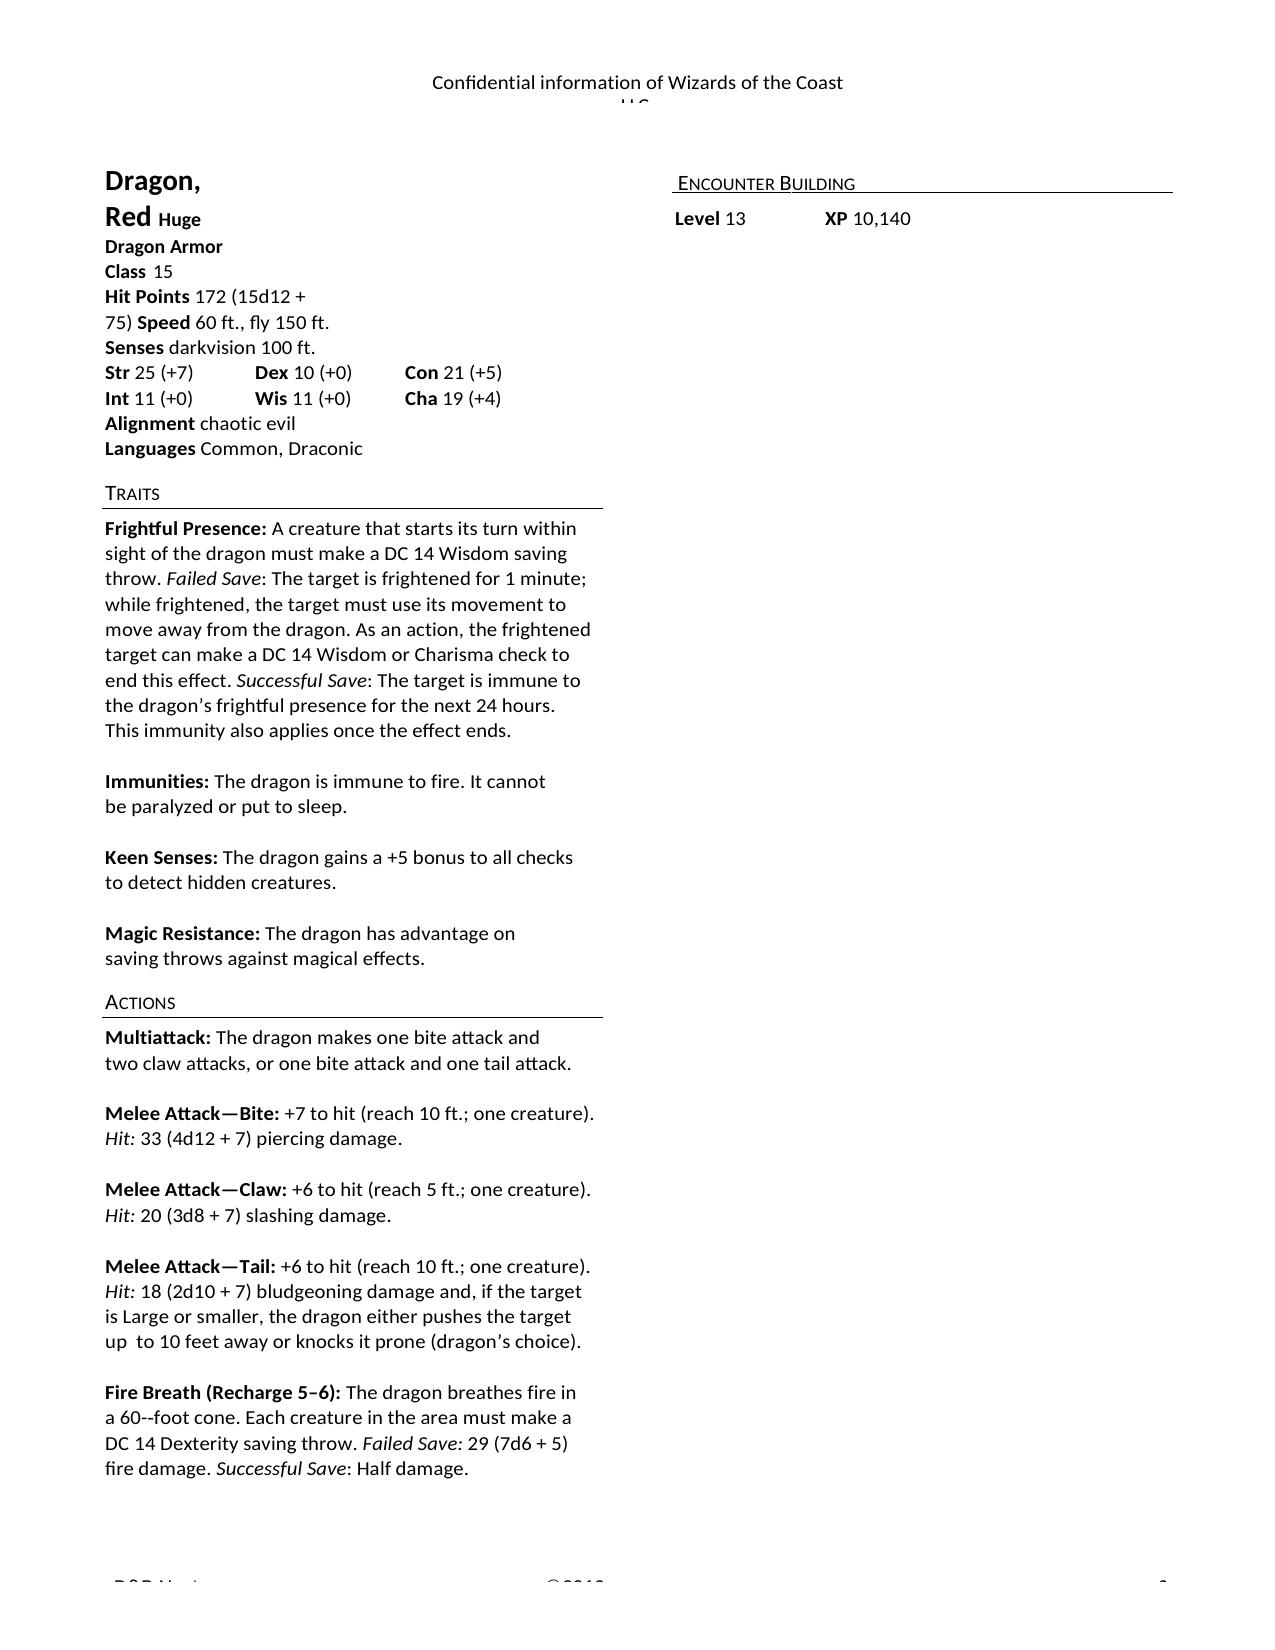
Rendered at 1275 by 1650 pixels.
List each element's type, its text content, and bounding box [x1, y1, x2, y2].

text Fire Breath (Recharge 5–6): The dragon breathes fire in a 60-­‐foot cone. Each creature in the area must make a DC 14 Dexterity saving throw. Failed Save: 29 (7d6 + 5) fire damage. Successful Save: Half damage. [105, 1380, 589, 1480]
text Int 11 (+0) Wis 11 (+0) Cha 19 (+4) [105, 386, 598, 410]
text Str 25 (+7) Dex 10 (+0) Con 21 (+5) [105, 360, 598, 384]
text Immunities: The dragon is immune to fire. It cannot be paralyzed or put to sleep. [105, 769, 570, 819]
text Magic Resistance: The dragon has advantage on saving throws against magical effects. [105, 921, 572, 970]
text Frightful Presence: A creature that starts its turn within sight of the dragon must make a DC 14 Wisdom saving throw. Failed Save: The target is frightened for 1 minute; while frightened, the target must use its movement to move away from the dragon. As an action, the frightened target can make a DC 14 Wisdom or Charisma check to end this effect. Successful Save: The target is immune to the dragon’s frightful presence for the next 24 hours. This immunity also applies once the effect ends. [105, 516, 593, 742]
text Melee Attack—Bite: +7 to hit (reach 10 ft.; one creature). [105, 1101, 598, 1125]
text TRAITS [105, 479, 598, 506]
text ENCOUNTER BUILDING [672, 169, 1185, 196]
text Level 13 XP 10,140 [675, 206, 1185, 230]
text Hit: 20 (3d8 + 7) slashing damage. [105, 1203, 598, 1227]
text Multiattack: The dragon makes one bite attack and two claw attacks, or one bite attack and one tail attack. [105, 1025, 577, 1075]
text ACTIONS [105, 988, 598, 1015]
text Keen Senses: The dragon gains a +5 bonus to all checks to detect hidden creatures. [105, 845, 594, 894]
text Hit: 33 (4d12 + 7) piercing damage. [105, 1127, 598, 1151]
text Languages Common, Draconic [105, 436, 598, 461]
text Alignment chaotic evil [105, 411, 598, 436]
text Melee Attack—Claw: +6 to hit (reach 5 ft.; one creature). [105, 1178, 598, 1202]
text Melee Attack—Tail: +6 to hit (reach 10 ft.; one creature). Hit: 18 (2d10 + 7) bludgeoning damage and, if the target is Large or smaller, the dragon either pushes the target up to 10 feet away or knocks it prone (dragon’s choice). [105, 1254, 595, 1354]
text Hit Points 172 (15d12 + 75) Speed 60 ft., fly 150 ft. Senses darkvision 100 ft. [105, 284, 337, 359]
text Dragon, Red Huge Dragon Armor Class 15 [105, 162, 254, 283]
